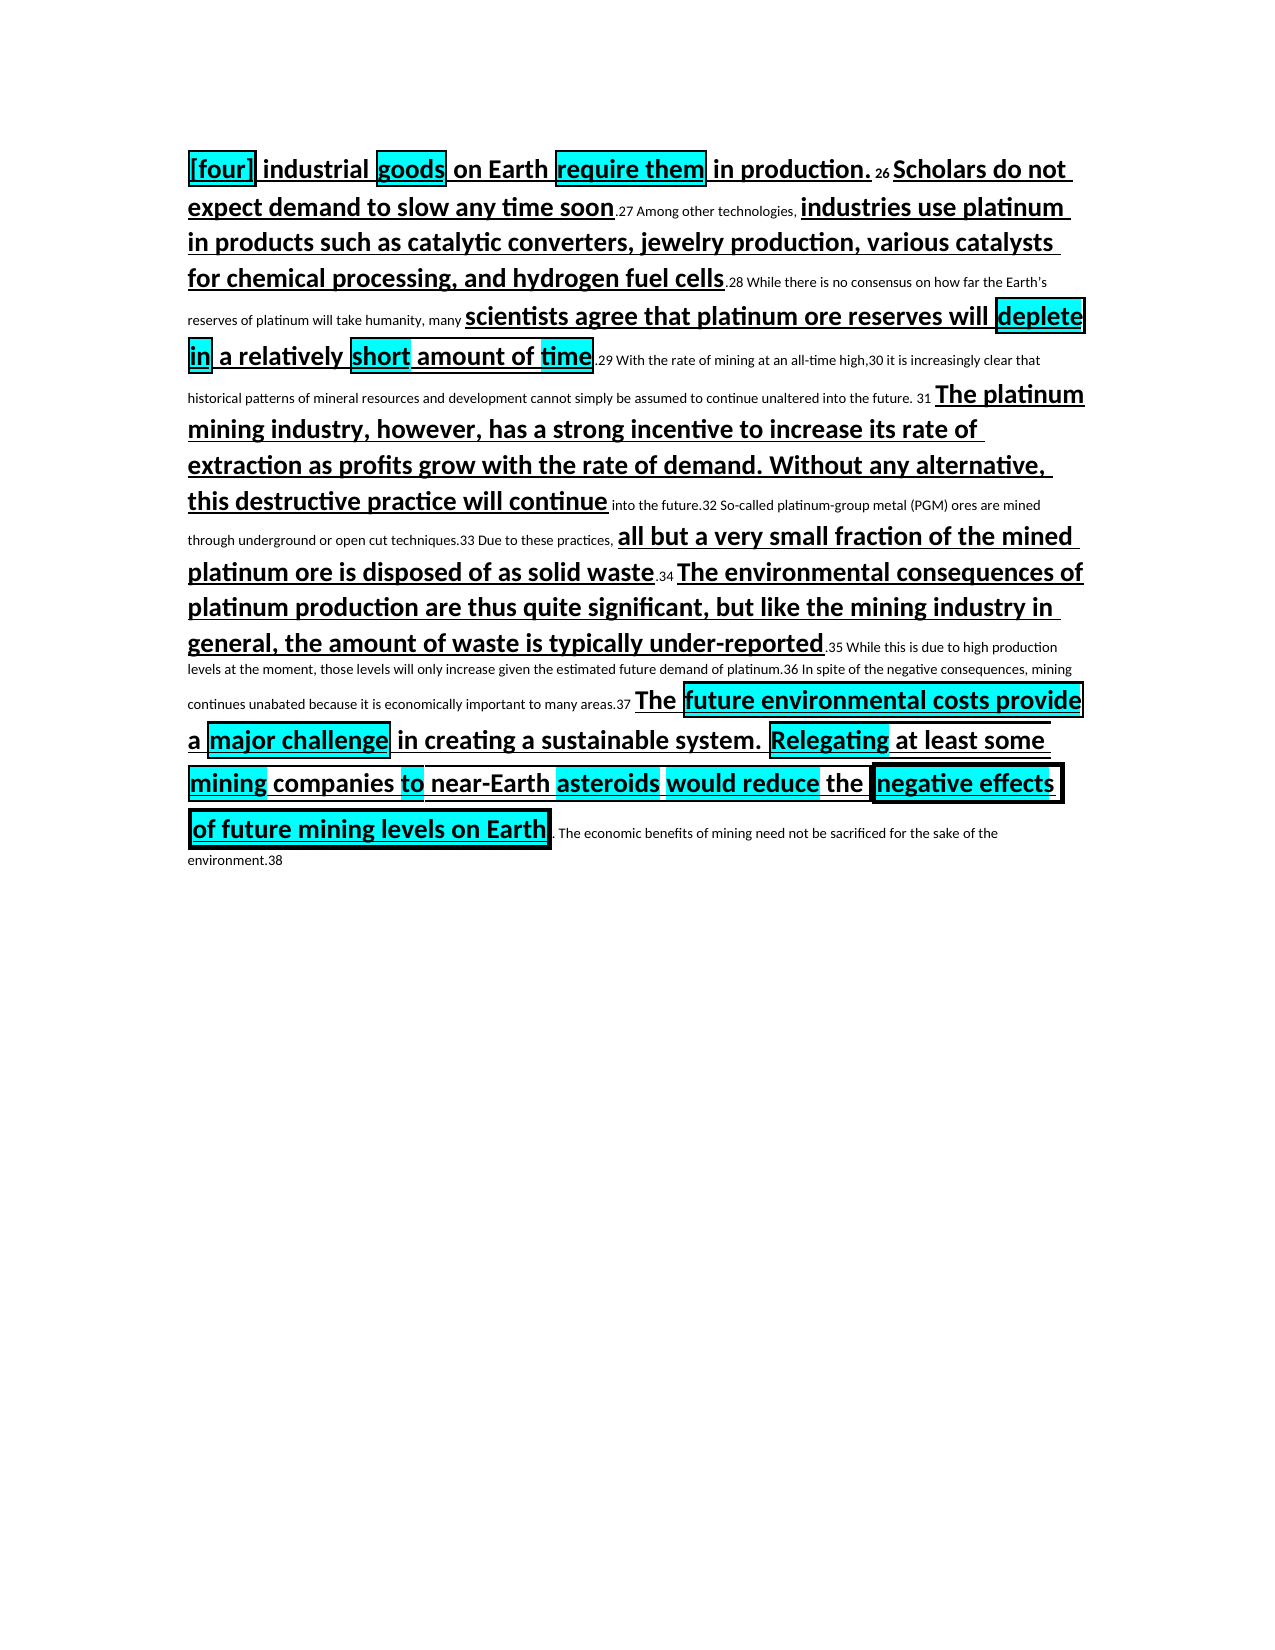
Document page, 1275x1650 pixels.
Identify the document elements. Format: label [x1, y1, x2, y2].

text [187, 150, 1087, 869]
